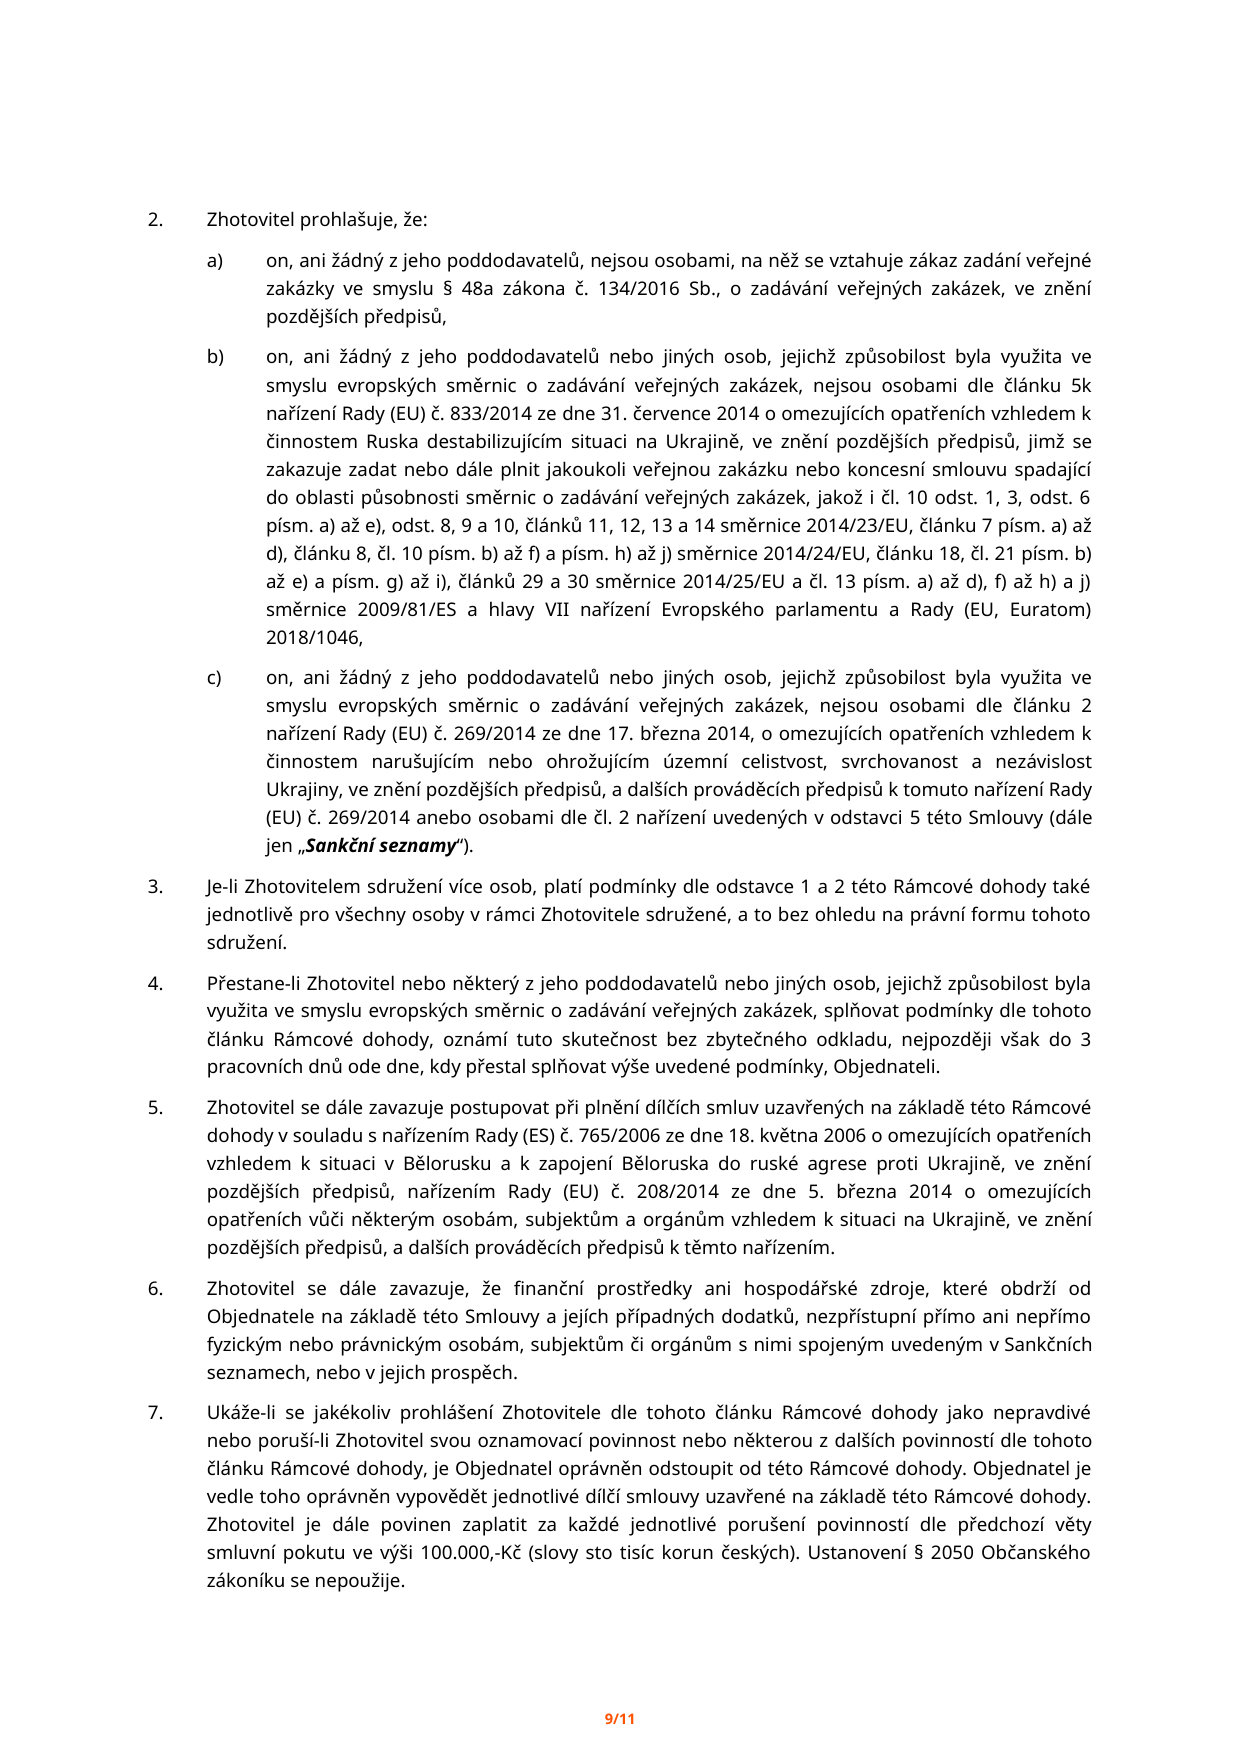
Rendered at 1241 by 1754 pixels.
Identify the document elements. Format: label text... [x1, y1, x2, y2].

list Je-li Zhotovitelem sdružení více osob, platí podmínky dle odstavce 1 a 2 této Rámcové dohody také jednotlivě pro všechny osoby v rámci Zhotovitele sdružené, a to bez ohledu na právní formu tohoto sdružení. [148, 873, 1093, 955]
list Zhotovitel prohlašuje, že: [148, 207, 1093, 232]
list on, ani žádný z jeho poddodavatelů nebo jiných osob, jejichž způsobilost byla využita ve smyslu evropských směrnic o zadávání veřejných zakázek, nejsou osobami dle článku 2 nařízení Rady (EU) č. 269/2014 ze dne 17. března 2014, o omezujících opatřeních vzhledem k činnostem narušujícím nebo ohrožujícím územní celistvost, svrchovanost a nezávislost Ukrajiny, ve znění pozdějších předpisů, a dalších prováděcích předpisů k tomuto nařízení Rady (EU) č. 269/2014 anebo osobami dle čl. 2 nařízení uvedených v odstavci 5 této Smlouvy (dále jen „Sankční seznamy“). [207, 664, 1093, 858]
list Přestane-li Zhotovitel nebo některý z jeho poddodavatelů nebo jiných osob, jejichž způsobilost byla využita ve smyslu evropských směrnic o zadávání veřejných zakázek, splňovat podmínky dle tohoto článku Rámcové dohody, oznámí tuto skutečnost bez zbytečného odkladu, nejpozději však do 3 pracovních dnů ode dne, kdy přestal splňovat výše uvedené podmínky, Objednateli. [148, 970, 1093, 1079]
list Ukáže-li se jakékoliv prohlášení Zhotovitele dle tohoto článku Rámcové dohody jako nepravdivé nebo poruší-li Zhotovitel svou oznamovací povinnost nebo některou z dalších povinností dle tohoto článku Rámcové dohody, je Objednatel oprávněn odstoupit od této Rámcové dohody. Objednatel je vedle toho oprávněn vypovědět jednotlivé dílčí smlouvy uzavřené na základě této Rámcové dohody. Zhotovitel je dále povinen zaplatit za každé jednotlivé porušení povinností dle předchozí věty smluvní pokutu ve výši 100.000,-Kč (slovy sto tisíc korun českých). Ustanovení § 2050 Občanského zákoníku se nepoužije. [148, 1399, 1093, 1593]
list Zhotovitel se dále zavazuje, že finanční prostředky ani hospodářské zdroje, které obdrží od Objednatele na základě této Smlouvy a jejích případných dodatků, nezpřístupní přímo ani nepřímo fyzickým nebo právnickým osobám, subjektům či orgánům s nimi spojeným uvedeným v Sankčních seznamech, nebo v jejich prospěch. [148, 1275, 1093, 1384]
list Zhotovitel se dále zavazuje postupovat při plnění dílčích smluv uzavřených na základě této Rámcové dohody v souladu s nařízením Rady (ES) č. 765/2006 ze dne 18. května 2006 o omezujících opatřeních vzhledem k situaci v Bělorusku a k zapojení Běloruska do ruské agrese proti Ukrajině, ve znění pozdějších předpisů, nařízením Rady (EU) č. 208/2014 ze dne 5. března 2014 o omezujících opatřeních vůči některým osobám, subjektům a orgánům vzhledem k situaci na Ukrajině, ve znění pozdějších předpisů, a dalších prováděcích předpisů k těmto nařízením. [148, 1094, 1093, 1260]
list on, ani žádný z jeho poddodavatelů, nejsou osobami, na něž se vztahuje zákaz zadání veřejné zakázky ve smyslu § 48a zákona č. 134/2016 Sb., o zadávání veřejných zakázek, ve znění pozdějších předpisů, [207, 247, 1093, 329]
list on, ani žádný z jeho poddodavatelů nebo jiných osob, jejichž způsobilost byla využita ve smyslu evropských směrnic o zadávání veřejných zakázek, nejsou osobami dle článku 5k nařízení Rady (EU) č. 833/2014 ze dne 31. července 2014 o omezujících opatřeních vzhledem k činnostem Ruska destabilizujícím situaci na Ukrajině, ve znění pozdějších předpisů, jimž se zakazuje zadat nebo dále plnit jakoukoli veřejnou zakázku nebo koncesní smlouvu spadající do oblasti působnosti směrnic o zadávání veřejných zakázek, jakož i čl. 10 odst. 1, 3, odst. 6 písm. a) až e), odst. 8, 9 a 10, článků 11, 12, 13 a 14 směrnice 2014/23/EU, článku 7 písm. a) až d), článku 8, čl. 10 písm. b) až f) a písm. h) až j) směrnice 2014/24/EU, článku 18, čl. 21 písm. b) až e) a písm. g) až i), článků 29 a 30 směrnice 2014/25/EU a čl. 13 písm. a) až d), f) až h) a j) směrnice 2009/81/ES a hlavy VII nařízení Evropského parlamentu a Rady (EU, Euratom) 2018/1046, [207, 344, 1093, 649]
